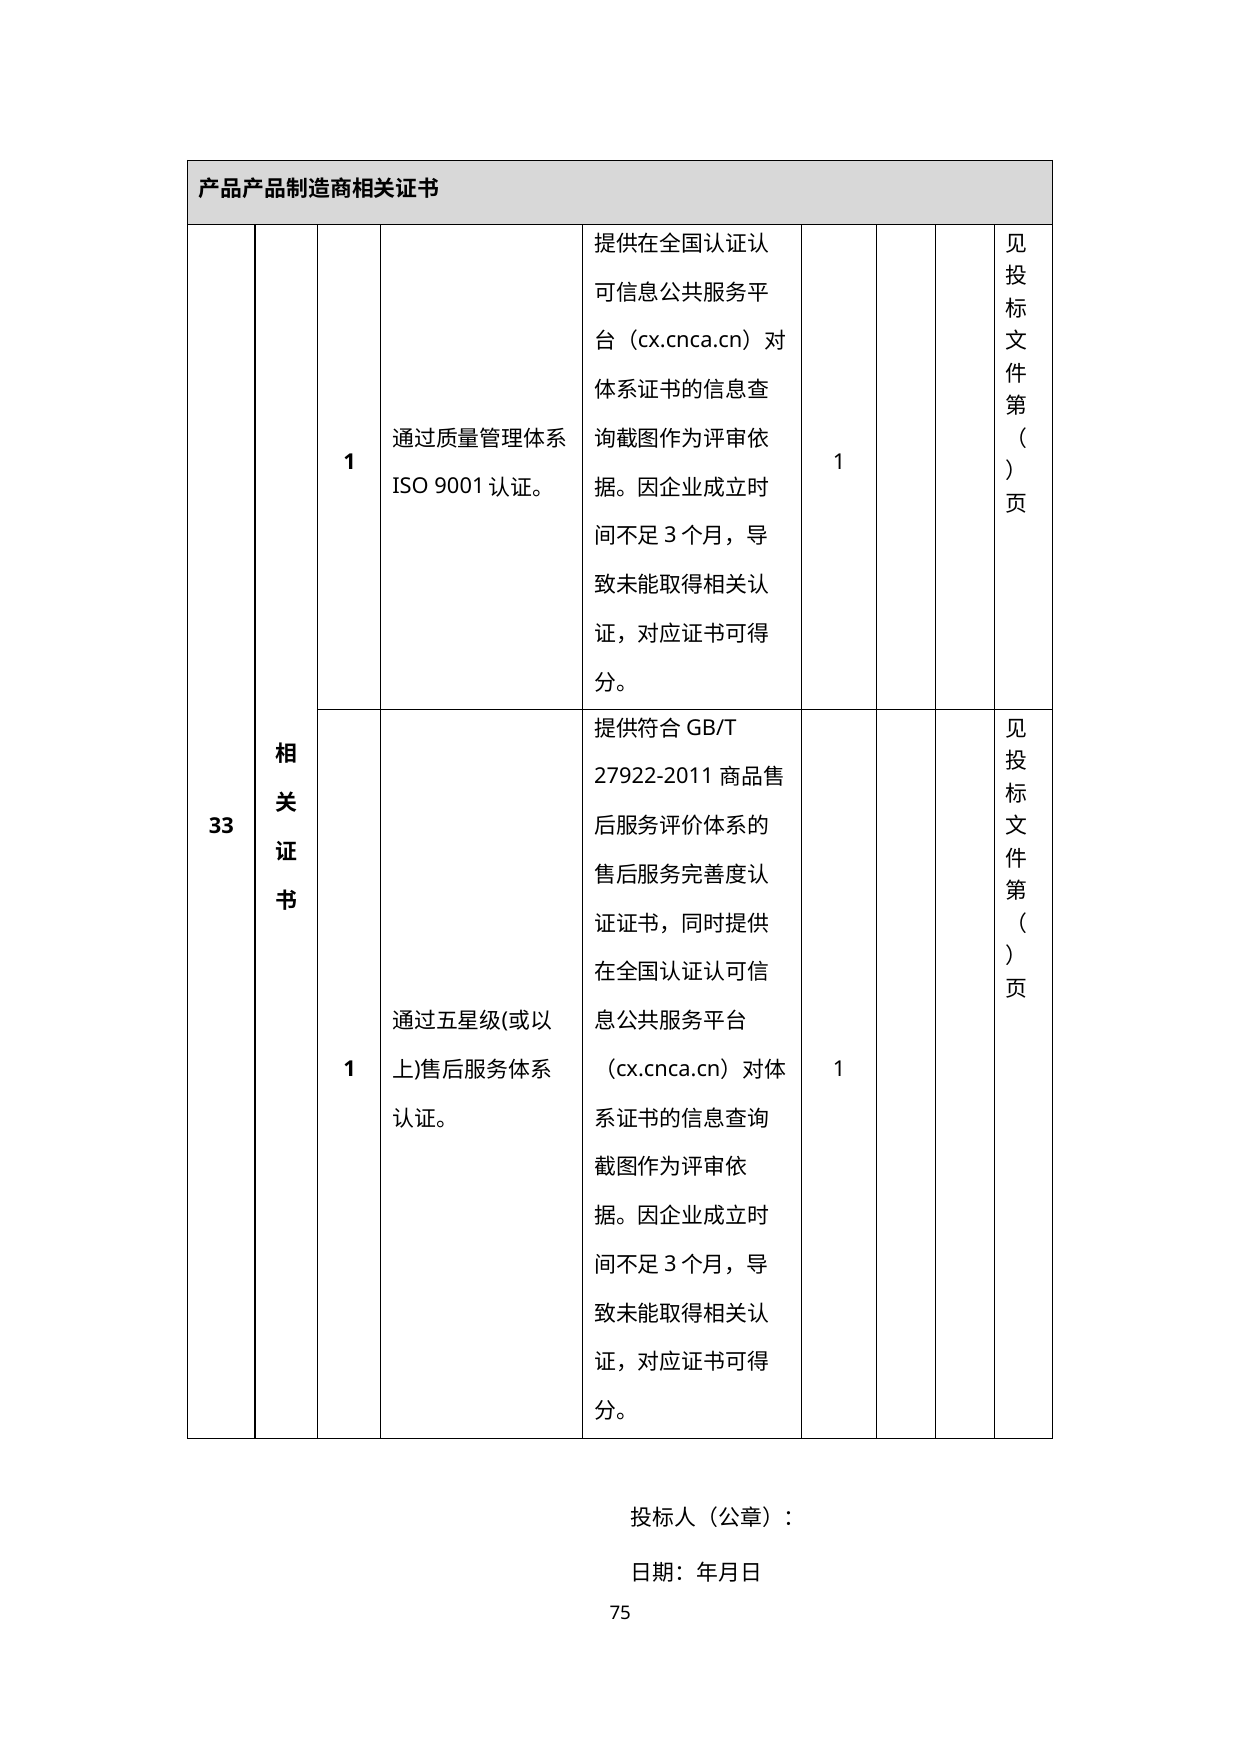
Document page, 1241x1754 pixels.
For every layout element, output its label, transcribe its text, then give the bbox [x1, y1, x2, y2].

table_cell 相关证书 [256, 225, 317, 1438]
table_cell 提供符合GB/T 27922-2011 商品售后服务评价体系的售后服务完善度认证证书，同时提供在全国认证认可信息公共服务平台（cx.cnca.cn）对体系证书的信息查询截图作为评审依据。因企业成立时间不足3个月，导致未能取得相关认证，对应证书可得分。 [583, 710, 801, 1438]
table_cell 1 [318, 710, 380, 1438]
table_cell 见投标文件第（）页 [995, 225, 1052, 709]
table_cell 见投标文件第（）页 [995, 710, 1052, 1438]
table_cell 通过五星级(或以上)售后服务体系认证。 [381, 710, 582, 1438]
table_cell 1 [318, 225, 380, 709]
table_cell [877, 710, 935, 1438]
table_cell [936, 225, 994, 709]
table_cell [877, 225, 935, 709]
table_cell [936, 710, 994, 1438]
table_cell 1 [802, 225, 876, 709]
table_cell 33 [188, 225, 254, 1438]
table_cell 1 [802, 710, 876, 1438]
text 投标人（公章）： [631, 1500, 1053, 1531]
table_cell 产品产品制造商相关证书 [188, 161, 1052, 224]
table_cell 提供在全国认证认可信息公共服务平台（cx.cnca.cn）对体系证书的信息查询截图作为评审依据。因企业成立时间不足3个月，导致未能取得相关认证，对应证书可得分。 [583, 225, 801, 709]
table_cell 通过质量管理体系ISO 9001认证。 [381, 225, 582, 709]
text 日期：年月日 [631, 1555, 1053, 1587]
